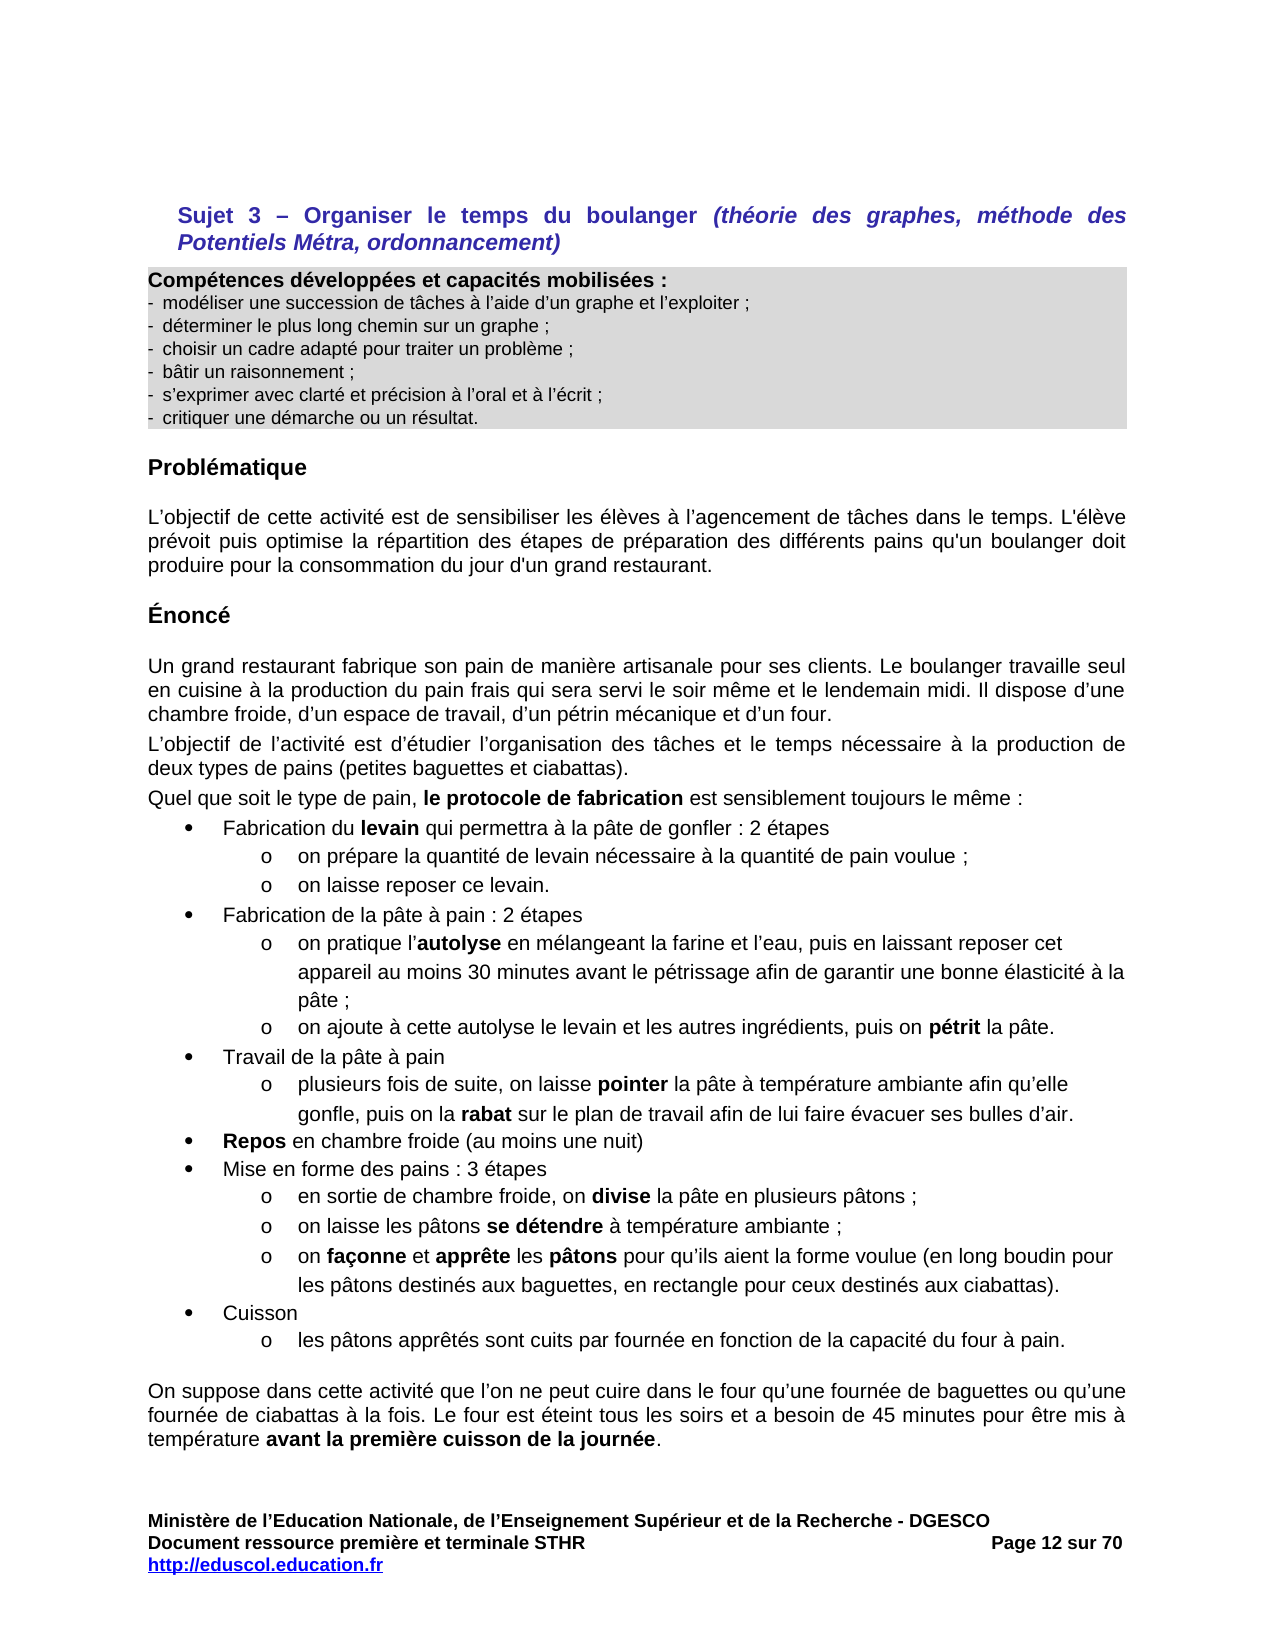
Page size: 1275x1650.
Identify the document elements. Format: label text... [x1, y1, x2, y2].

list critiquer une démarche ou un résultat. [148, 406, 1127, 429]
list Travail de la pâte à pain [185, 1044, 1127, 1069]
list les pâtons apprêtés sont cuits par fournée en fonction de la capacité du four à pain. [260, 1328, 1127, 1354]
text Quel que soit le type de pain, le protocole de fabrication est sensiblement toujours le même : [148, 786, 1127, 810]
text Compétences développées et capacités mobilisées : [148, 267, 1127, 291]
list choisir un cadre adapté pour traiter un problème ; [148, 337, 1127, 360]
list Fabrication du levain qui permettra à la pâte de gonfler : 2 étapes [185, 816, 1127, 840]
text L’objectif de l’activité est d’étudier l’organisation des tâches et le temps nécessaire à la production de deux types de pains (petites baguettes et ciabattas). [148, 732, 1127, 779]
list on laisse les pâtons se détendre à température ambiante ; [260, 1214, 1127, 1240]
list s’exprimer avec clarté et précision à l’oral et à l’écrit ; [148, 383, 1127, 406]
list Cuisson [185, 1301, 1127, 1324]
list Repos en chambre froide (au moins une nuit) [185, 1129, 1127, 1153]
list Fabrication de la pâte à pain : 2 étapes [185, 903, 1127, 927]
subtitle Problématique [148, 454, 1127, 480]
list on façonne et apprête les pâtons pour qu’ils aient la forme voulue (en long boudin pour les pâtons destinés aux baguettes, en rectangle pour ceux destinés aux ciabattas). [260, 1244, 1127, 1297]
subtitle Énoncé [148, 602, 1127, 628]
list bâtir un raisonnement ; [148, 360, 1127, 383]
list on prépare la quantité de levain nécessaire à la quantité de pain voulue ; [260, 843, 1127, 869]
list Mise en forme des pains : 3 étapes [185, 1157, 1127, 1181]
list modéliser une succession de tâches à l’aide d’un graphe et l’exploiter ; [148, 291, 1127, 314]
text On suppose dans cette activité que l’on ne peut cuire dans le four qu’une fournée de baguettes ou qu’une fournée de ciabattas à la fois. Le four est éteint tous les soirs et a besoin de 45 minutes pour être mis à température avant la première cuisson de la journée. [148, 1379, 1127, 1451]
text L’objectif de cette activité est de sensibiliser les élèves à l’agencement de tâches dans le temps. L'élève prévoit puis optimise la répartition des étapes de préparation des différents pains qu'un boulanger doit produire pour la consommation du jour d'un grand restaurant. [148, 505, 1127, 577]
text Un grand restaurant fabrique son pain de manière artisanale pour ses clients. Le boulanger travaille seul en cuisine à la production du pain frais qui sera servi le soir même et le lendemain midi. Il dispose d’une chambre froide, d’un espace de travail, d’un pétrin mécanique et d’un four. [148, 653, 1127, 725]
list déterminer le plus long chemin sur un graphe ; [148, 314, 1127, 337]
subtitle Sujet 3 – Organiser le temps du boulanger (théorie des graphes, méthode des Potentiels Métra, ordonnancement) [177, 202, 1127, 255]
list plusieurs fois de suite, on laisse pointer la pâte à température ambiante afin qu’elle gonfle, puis on la rabat sur le plan de travail afin de lui faire évacuer ses bulles d’air. [260, 1072, 1127, 1126]
list on ajoute à cette autolyse le levain et les autres ingrédients, puis on pétrit la pâte. [260, 1015, 1127, 1041]
list en sortie de chambre froide, on divise la pâte en plusieurs pâtons ; [260, 1184, 1127, 1210]
list on pratique l’autolyse en mélangeant la farine et l’eau, puis en laissant reposer cet appareil au moins 30 minutes avant le pétrissage afin de garantir une bonne élasticité à la pâte ; [260, 931, 1127, 1011]
list on laisse reposer ce levain. [260, 873, 1127, 899]
